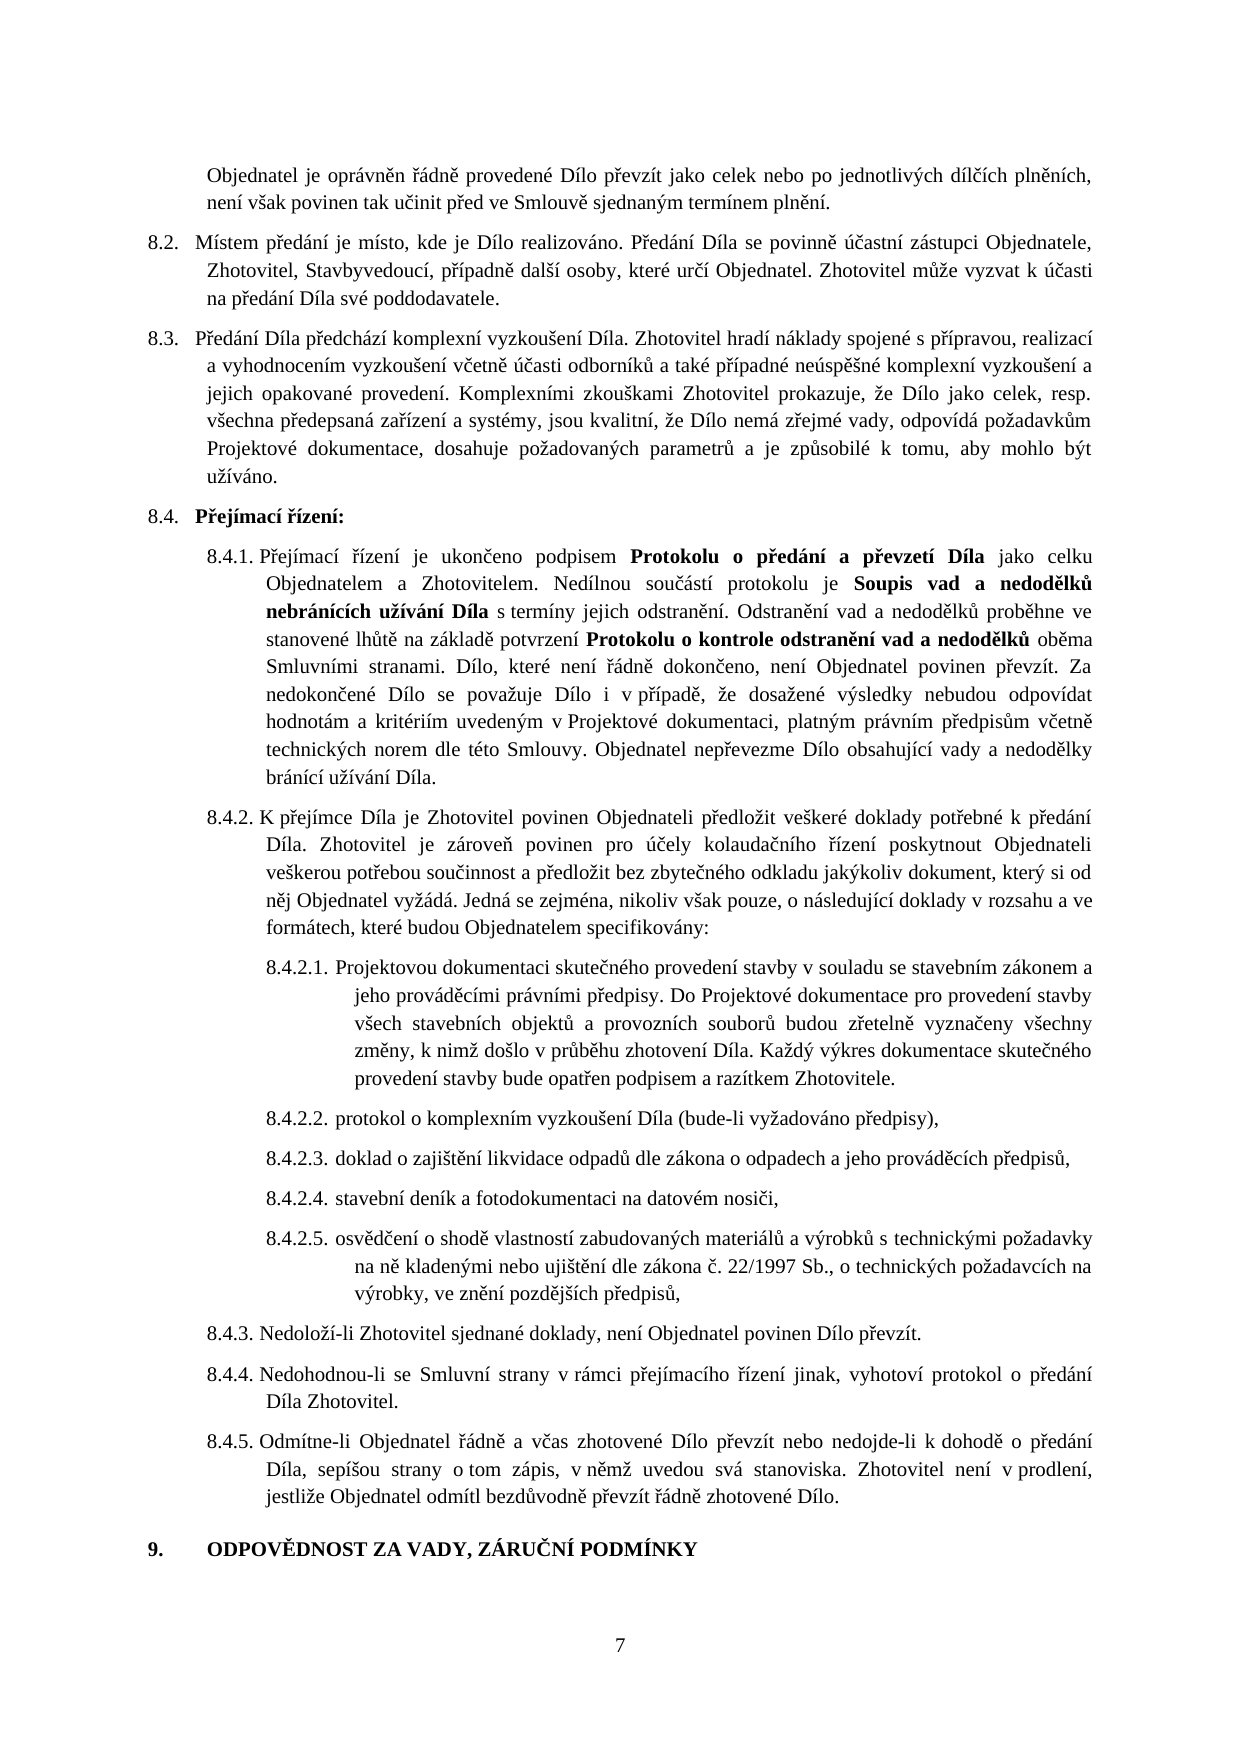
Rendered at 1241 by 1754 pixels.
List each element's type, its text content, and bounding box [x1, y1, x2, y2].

list Odmítne-li Objednatel řádně a včas zhotovené Dílo převzít nebo nedojde-li k dohodě o předání Díla, sepíšou strany o tom zápis, v němž uvedou svá stanoviska. Zhotovitel není v prodlení, jestliže Objednatel odmítl bezdůvodně převzít řádně zhotovené Dílo. [207, 1429, 1093, 1508]
list osvědčení o shodě vlastností zabudovaných materiálů a výrobků s technickými požadavky na ně kladenými nebo ujištění dle zákona č. 22/1997 Sb., o technických požadavcích na výrobky, ve znění pozdějších předpisů, [266, 1226, 1093, 1305]
list K přejímce Díla je Zhotovitel povinen Objednateli předložit veškeré doklady potřebné k předání Díla. Zhotovitel je zároveň povinen pro účely kolaudačního řízení poskytnout Objednateli veškerou potřebou součinnost a předložit bez zbytečného odkladu jakýkoliv dokument, který si od něj Objednatel vyžádá. Jedná se zejména, nikoliv však pouze, o následující doklady v rozsahu a ve formátech, které budou Objednatelem specifikovány: [207, 805, 1093, 939]
list Projektovou dokumentaci skutečného provedení stavby v souladu se stavebním zákonem a jeho prováděcími právními předpisy. Do Projektové dokumentace pro provedení stavby všech stavebních objektů a provozních souborů budou zřetelně vyznačeny všechny změny, k nimž došlo v průběhu zhotovení Díla. Každý výkres dokumentace skutečného provedení stavby bude opatřen podpisem a razítkem Zhotovitele. [266, 955, 1093, 1090]
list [148, 162, 1093, 214]
list protokol o komplexním vyzkoušení Díla (bude-li vyžadováno předpisy), [266, 1106, 1093, 1130]
list Přejímací řízení je ukončeno podpisem Protokolu o předání a převzetí Díla jako celku Objednatelem a Zhotovitelem. Nedílnou součástí protokolu je Soupis vad a nedodělků nebránících užívání Díla s termíny jejich odstranění. Odstranění vad a nedodělků proběhne ve stanovené lhůtě na základě potvrzení Protokolu o kontrole odstranění vad a nedodělků oběma Smluvními stranami. Dílo, které není řádně dokončeno, není Objednatel povinen převzít. Za nedokončené Dílo se považuje Dílo i v případě, že dosažené výsledky nebudou odpovídat hodnotám a kritériím uvedeným v Projektové dokumentaci, platným právním předpisům včetně technických norem dle této Smlouvy. Objednatel nepřevezme Dílo obsahující vady a nedodělky bránící užívání Díla. [207, 544, 1093, 789]
list Místem předání je místo, kde je Dílo realizováno. Předání Díla se povinně účastní zástupci Objednatele, Zhotovitel, Stavbyvedoucí, případně další osoby, které určí Objednatel. Zhotovitel může vyzvat k účasti na předání Díla své poddodavatele. [148, 230, 1093, 309]
list doklad o zajištění likvidace odpadů dle zákona o odpadech a jeho prováděcích předpisů, [266, 1146, 1093, 1170]
list stavební deník a fotodokumentaci na datovém nosiči, [266, 1186, 1093, 1210]
list Nedoloží-li Zhotovitel sjednané doklady, není Objednatel povinen Dílo převzít. [207, 1321, 1093, 1345]
list Přejímací řízení: [148, 504, 1093, 528]
list Předání Díla předchází komplexní vyzkoušení Díla. Zhotovitel hradí náklady spojené s přípravou, realizací a vyhodnocením vyzkoušení včetně účasti odborníků a také případné neúspěšné komplexní vyzkoušení a jejich opakované provedení. Komplexními zkouškami Zhotovitel prokazuje, že Dílo jako celek, resp. všechna předepsaná zařízení a systémy, jsou kvalitní, že Dílo nemá zřejmé vady, odpovídá požadavkům Projektové dokumentace, dosahuje požadovaných parametrů a je způsobilé k tomu, aby mohlo být užíváno. [148, 326, 1093, 488]
list Nedohodnou-li se Smluvní strany v rámci přejímacího řízení jinak, vyhotoví protokol o předání Díla Zhotovitel. [207, 1361, 1093, 1413]
list ODPOVĚDNOST ZA VADY, ZÁRUČNÍ PODMÍNKY [148, 1537, 1093, 1561]
